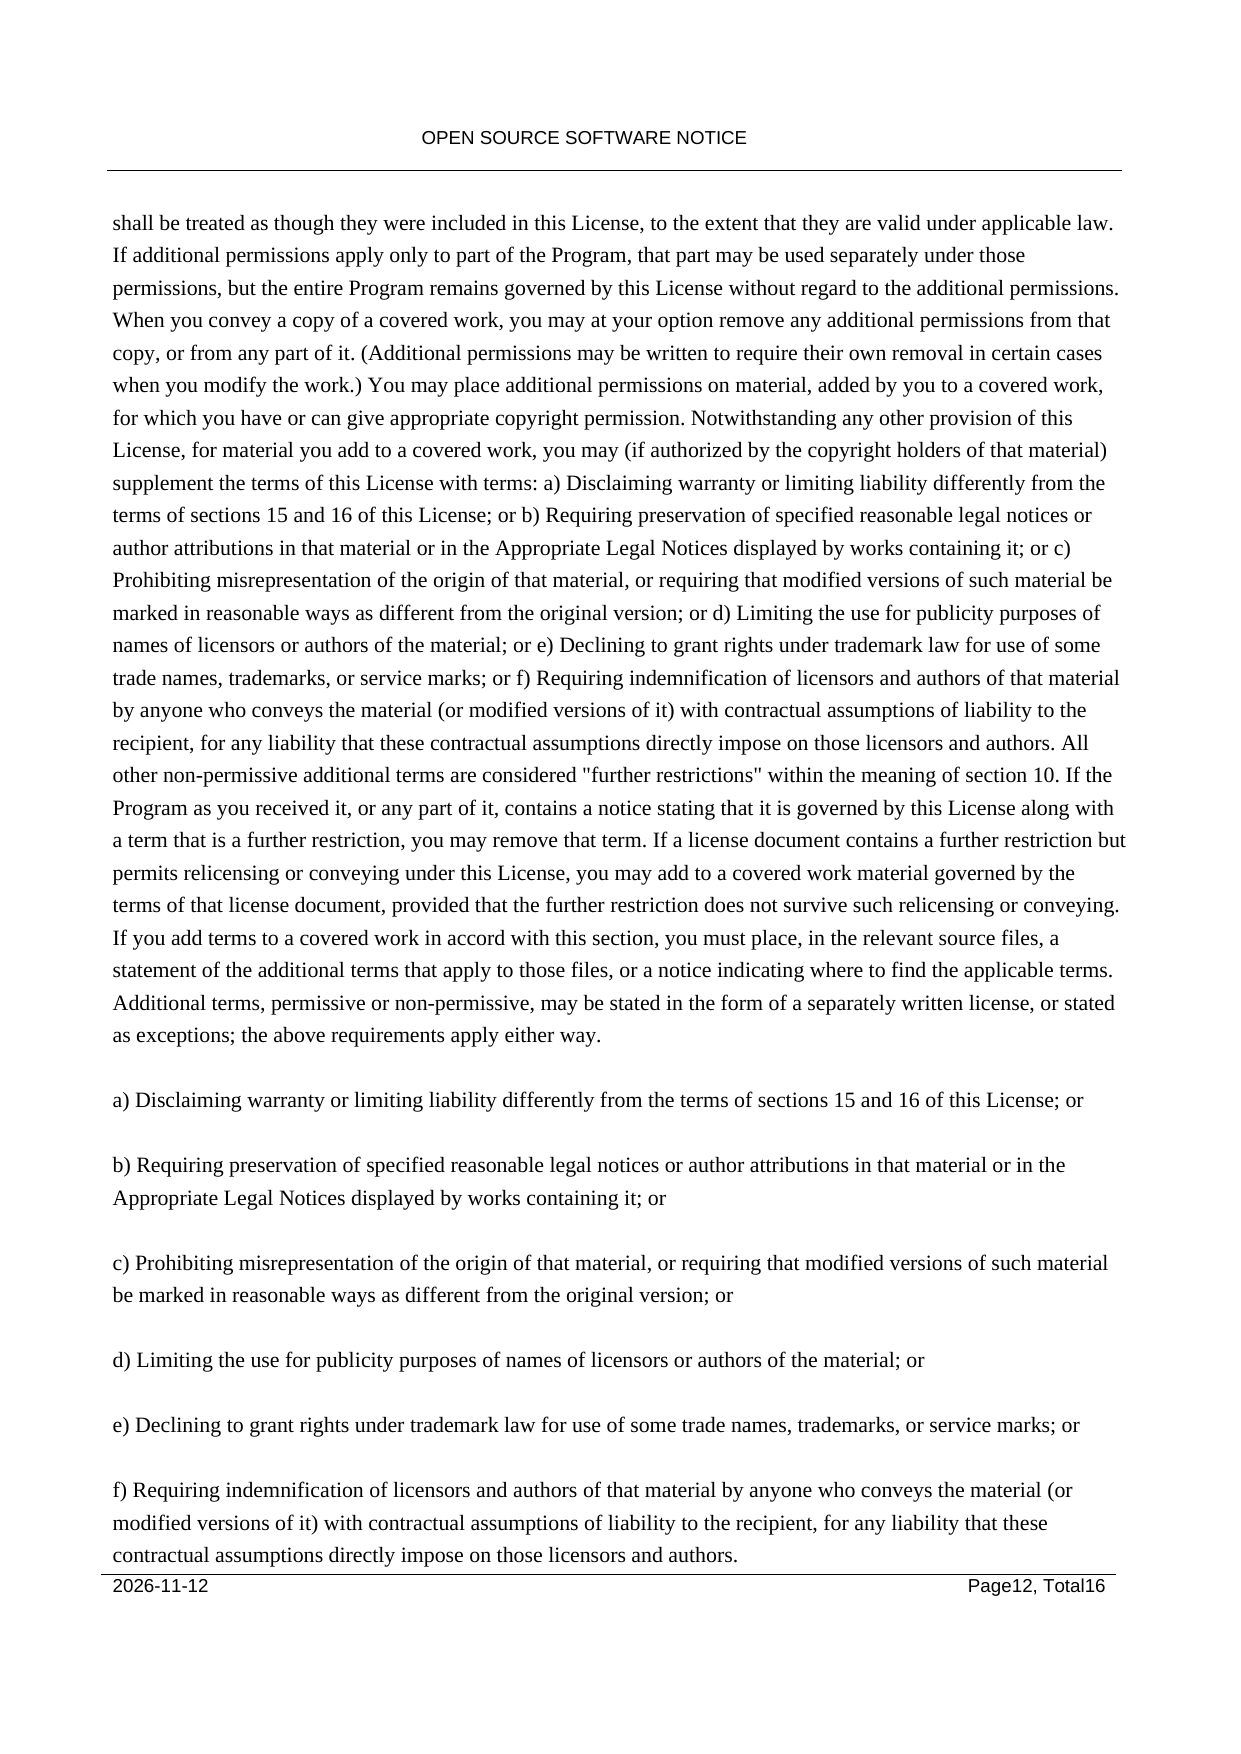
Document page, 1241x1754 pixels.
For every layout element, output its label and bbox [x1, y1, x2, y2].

text [112, 206, 1128, 1571]
